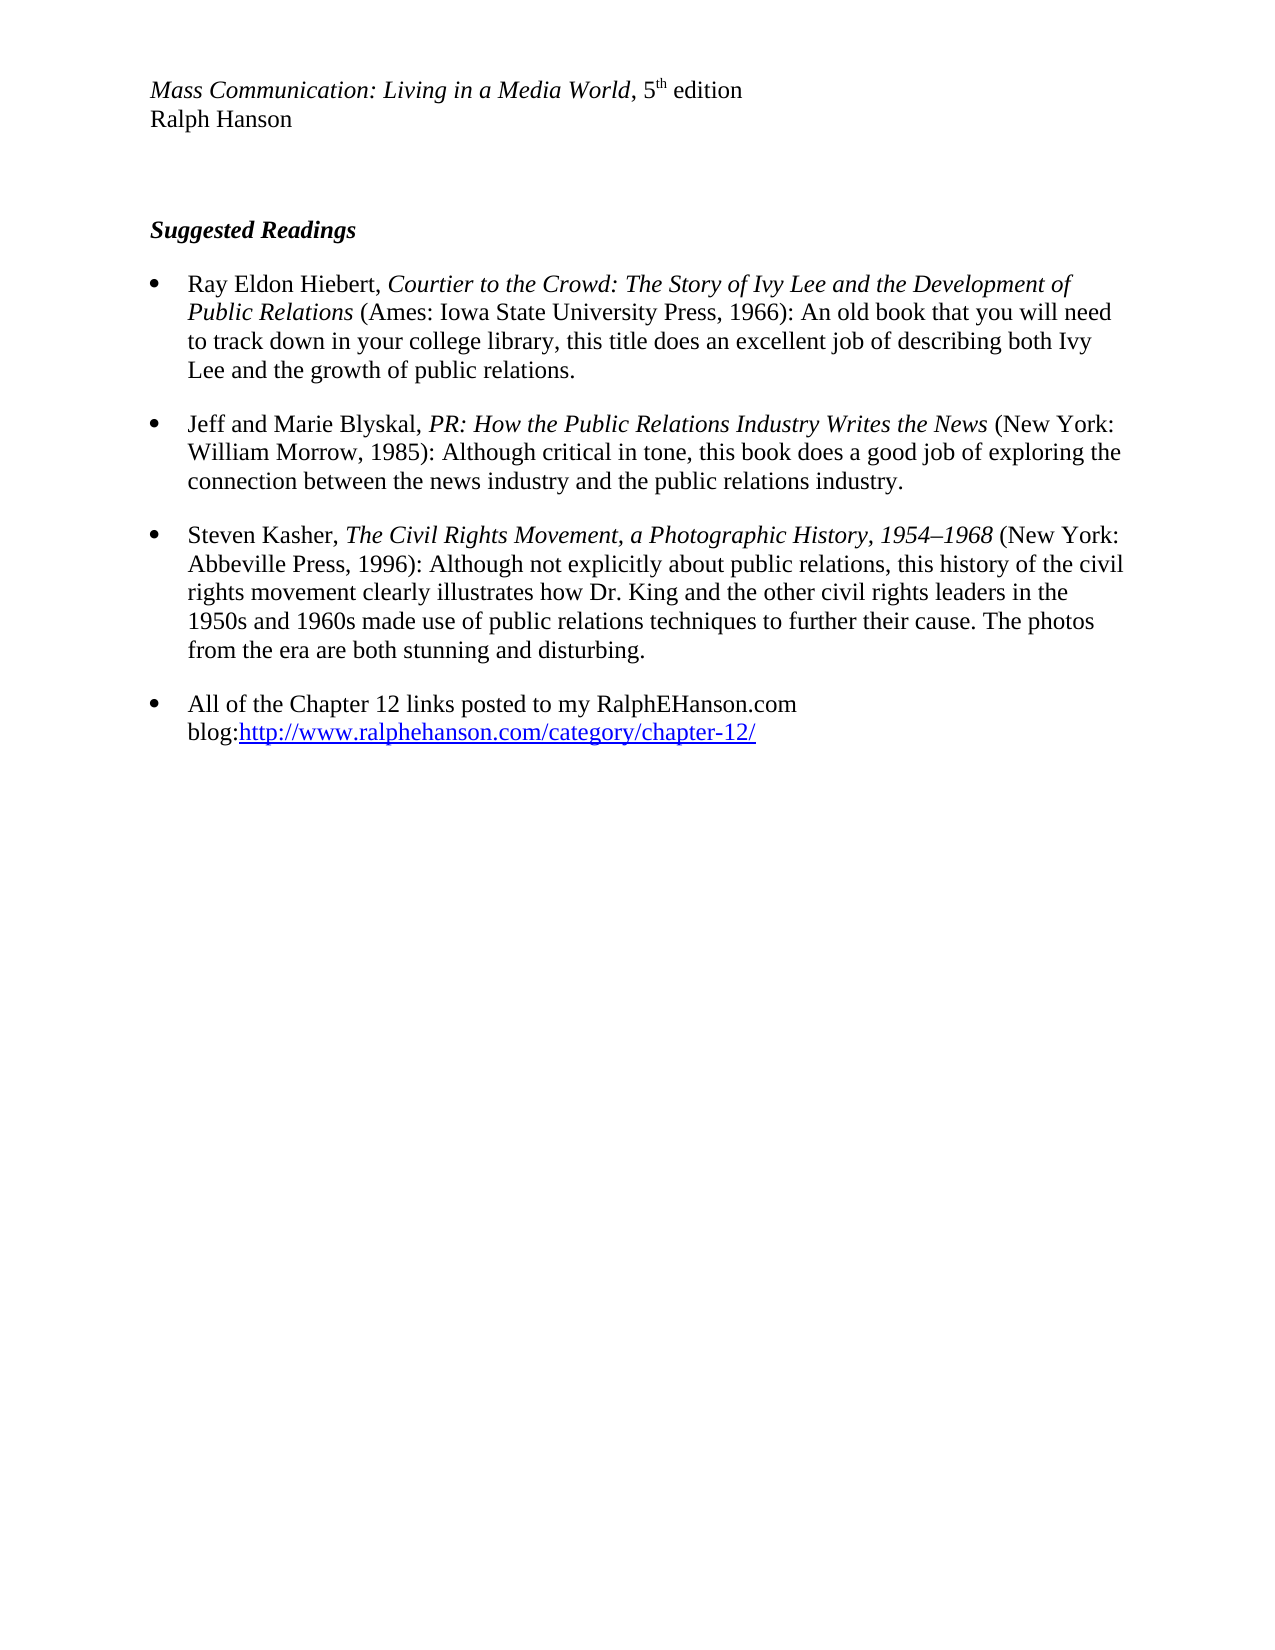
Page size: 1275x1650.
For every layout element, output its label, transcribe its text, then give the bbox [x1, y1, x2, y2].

subtitle Suggested Readings [150, 215, 1125, 244]
list Steven Kasher, The Civil Rights Movement, a Photographic History, 1954–1968 (New York: Abbeville Press, 1996): Although not explicitly about public relations, this history of the civil rights movement clearly illustrates how Dr. King and the other civil rights leaders in the 1950s and 1960s made use of public relations techniques to further their cause. The photos from the era are both stunning and disturbing. [150, 520, 1125, 664]
list Ray Eldon Hiebert, Courtier to the Crowd: The Story of Ivy Lee and the Development of Public Relations (Ames: Iowa State University Press, 1966): An old book that you will need to track down in your college library, this title does an excellent job of describing both Ivy Lee and the growth of public relations. [150, 269, 1125, 384]
list Jeff and Marie Blyskal, PR: How the Public Relations Industry Writes the News (New York: William Morrow, 1985): Although critical in tone, this book does a good job of exploring the connection between the news industry and the public relations industry. [150, 409, 1125, 495]
list All of the Chapter 12 links posted to my RalphEHanson.com blog:http://www.ralphehanson.com/category/chapter-12/ [150, 689, 1125, 746]
